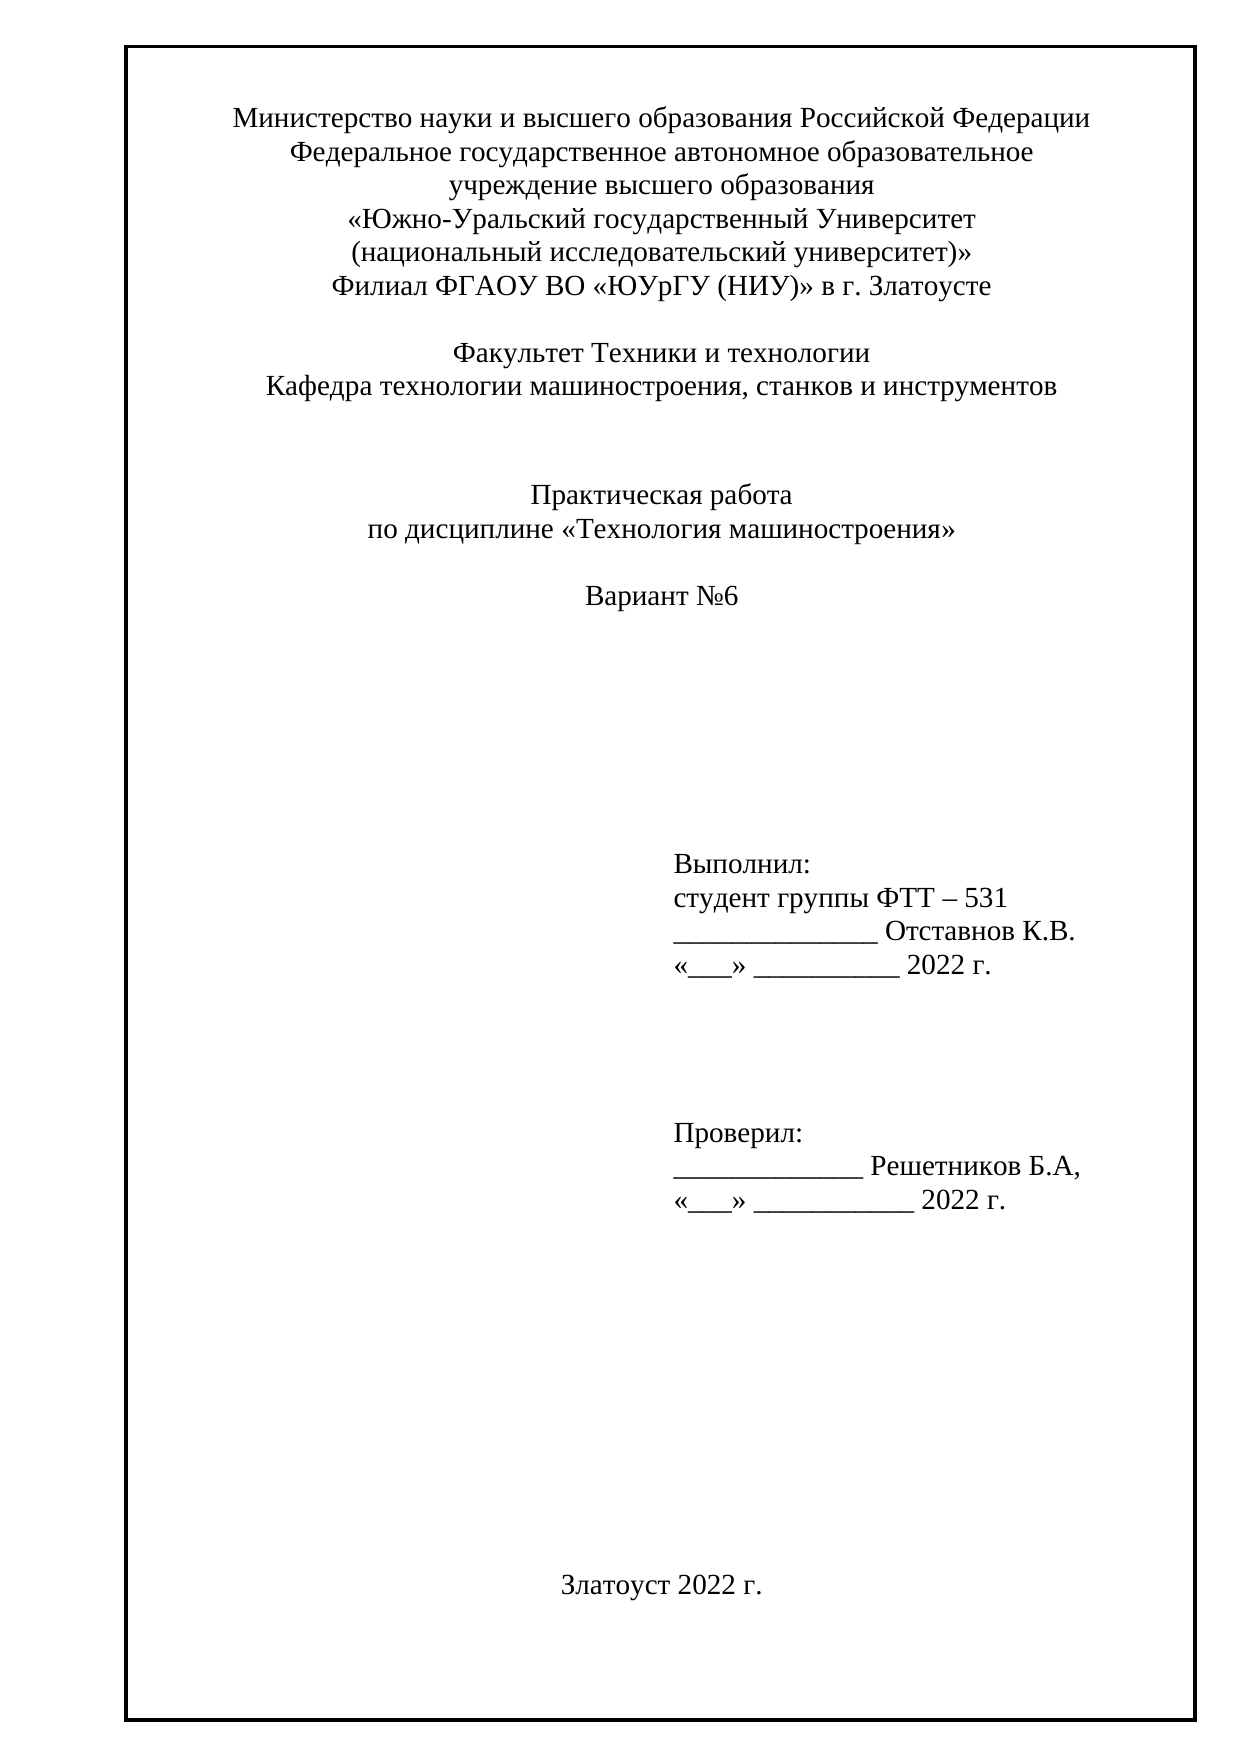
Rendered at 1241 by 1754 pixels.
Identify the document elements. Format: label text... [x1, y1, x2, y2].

text «___» ___________ 2022 г. [673, 1182, 1152, 1215]
text студент группы ФТТ – 531 [673, 880, 1152, 913]
text учреждение высшего образования [171, 167, 1152, 201]
text «Южно-Уральский государственный Университет [171, 201, 1152, 234]
text по дисциплине «Технология машиностроения» [171, 511, 1152, 544]
text Кафедра технологии машиностроения, станков и инструментов [171, 368, 1152, 402]
text Практическая работа [171, 477, 1152, 511]
text Федеральное государственное автономное образовательное [171, 134, 1152, 167]
text ______________ Отставнов К.В. [673, 913, 1152, 947]
text Факультет Техники и технологии [171, 335, 1152, 368]
text Филиал ФГАОУ ВО «ЮУрГУ (НИУ)» в г. Златоусте [171, 268, 1152, 301]
text Златоуст 2022 г. [171, 1567, 1152, 1601]
text (национальный исследовательский университет)» [171, 234, 1152, 268]
text Выполнил: [673, 846, 1152, 880]
text _____________ Решетников Б.А, [673, 1148, 1152, 1182]
text Министерство науки и высшего образования Российской Федерации [171, 100, 1152, 134]
text Проверил: [673, 1115, 1152, 1148]
text «___» __________ 2022 г. [673, 947, 1152, 981]
text Вариант №6 [171, 578, 1152, 612]
